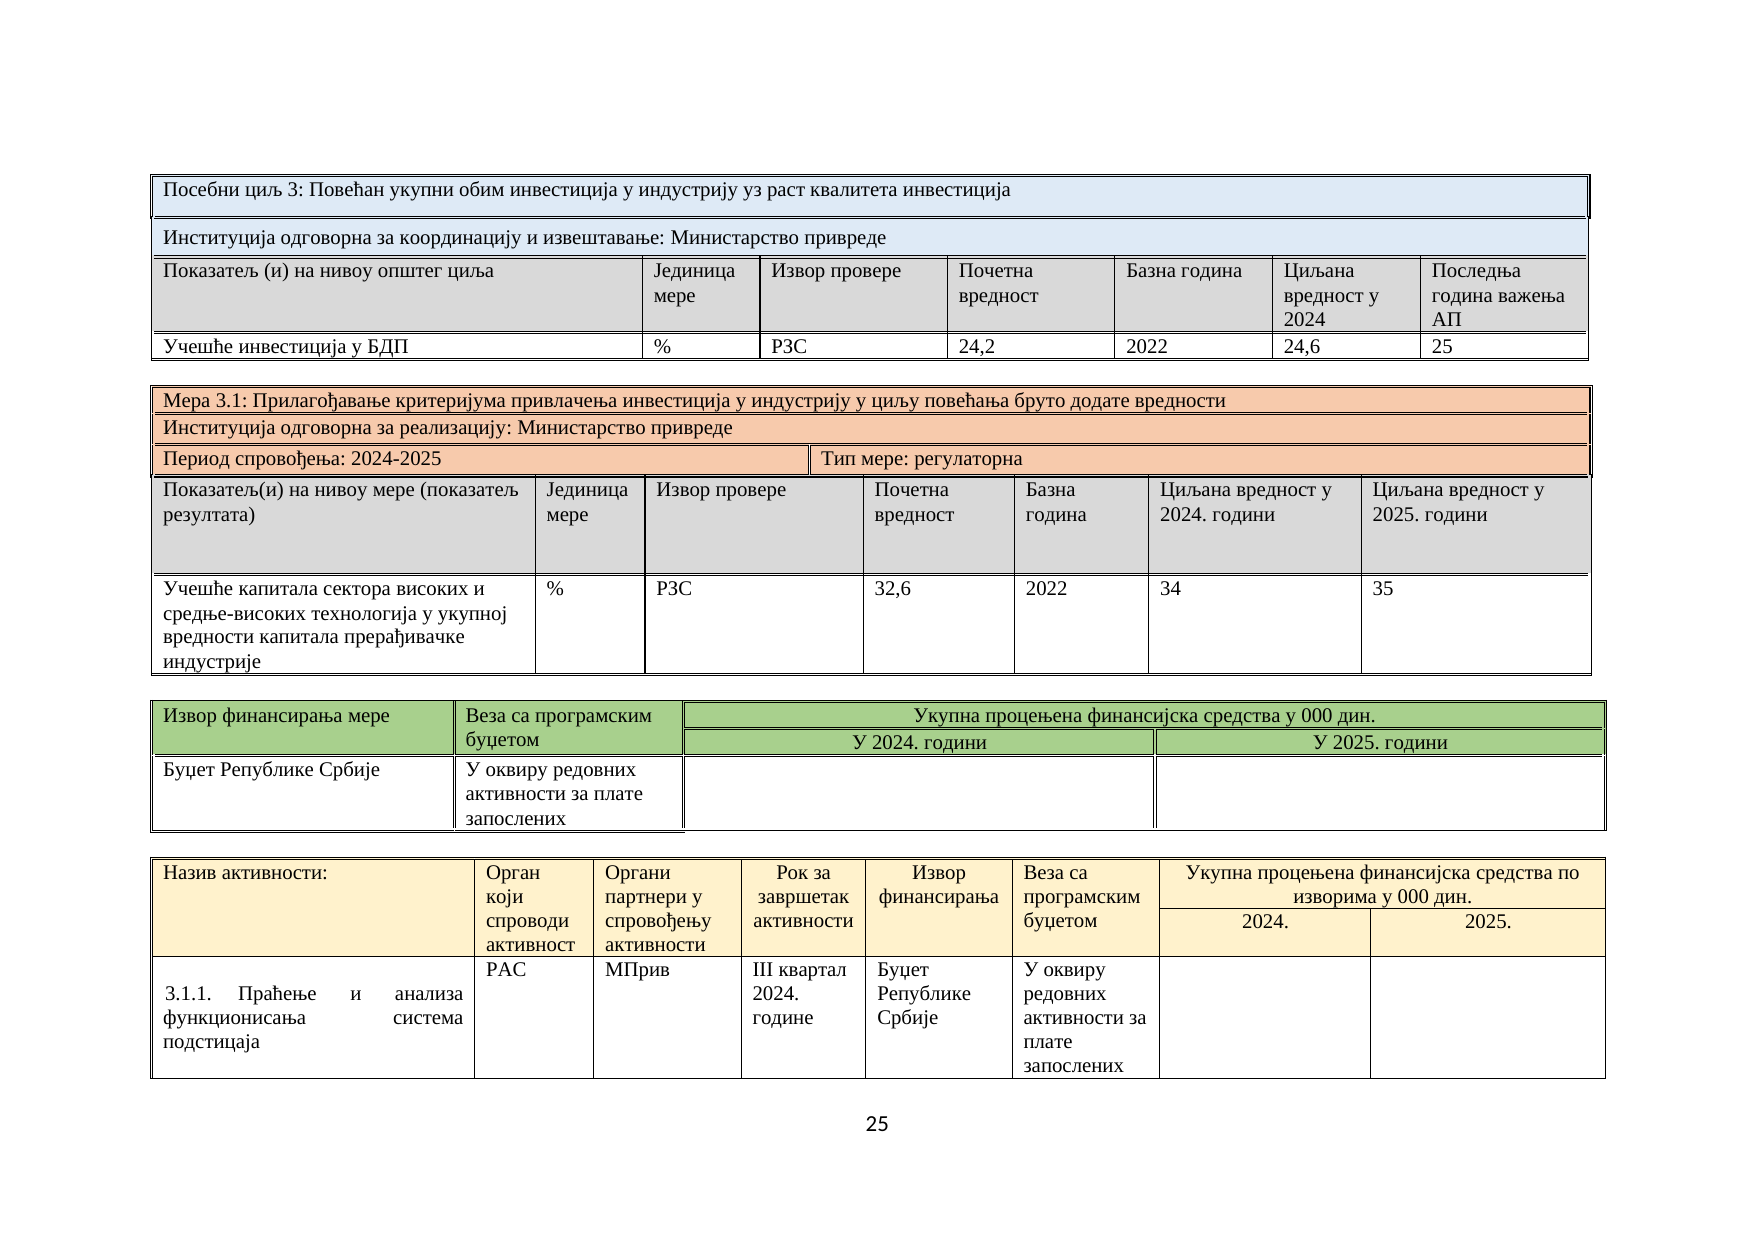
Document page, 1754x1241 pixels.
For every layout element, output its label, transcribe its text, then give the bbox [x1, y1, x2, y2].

table_cell Институција одговорна за координацију и извештавање: Министарство привреде [152, 216, 1588, 255]
table_cell 25 [1421, 331, 1588, 358]
table_header Веза са програмским буџетом [456, 701, 682, 754]
table_header Укупна процењена финансијска средства у 000 дин. [685, 703, 1604, 727]
table_header Извор финансирања [866, 860, 1012, 956]
table_cell [684, 754, 1155, 829]
table_cell Показатељ(и) на нивоу мере (показатељ резултата) [152, 474, 535, 573]
table_cell Учешће капитала сектора високих и средње-високих технологија у укупној вредности капитала прерађивачке индустрије [152, 573, 535, 673]
table_cell Учешће инвестиција у БДП [152, 331, 642, 358]
table_header Мера 3.1: Прилагођавање критеријума привлачења инвестиција у индустрију у циљу повећања бруто додате вредности [153, 388, 1589, 412]
table_header Рок за завршетак активности [742, 860, 865, 956]
table_cell РЗС [646, 576, 863, 673]
table_cell Базна година [1115, 259, 1272, 331]
table_cell Почетна вредност [948, 259, 1114, 331]
table_cell [1371, 957, 1605, 1077]
table_cell 2025. [1371, 909, 1605, 956]
table_header Укупна процењена финансијска средства по изворима у 000 дин. [1160, 860, 1605, 908]
table_cell [1155, 754, 1606, 829]
table_cell Почетна вредност [864, 478, 1014, 573]
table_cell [1013, 957, 1159, 1077]
table_header Oргани партнери у спровођењу активности [594, 860, 741, 956]
table_cell 35 [1362, 573, 1591, 673]
table_cell 2024. [1160, 909, 1370, 956]
table_header Извор финансирања мере [153, 701, 453, 754]
table_cell Циљана вредност у 2025. години [1362, 474, 1591, 573]
table_header Орган који спроводи активност [475, 860, 593, 956]
table_cell Циљaна вредност у 2024 [1273, 259, 1420, 331]
table_cell % [536, 576, 644, 673]
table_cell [866, 957, 1012, 1077]
table_cell Циљана вредност у 2024. години [1149, 478, 1361, 573]
table_cell МПрив [594, 957, 741, 1077]
table_header Посебни циљ 3: Повећан укупни обим инвестиција у индустрију уз раст квалитета инвестиција [153, 177, 1587, 216]
table_header Веза са програмским буџетом [1013, 860, 1159, 956]
table_cell Показатељ (и) на нивоу oпштег циља [152, 255, 642, 331]
table_cell III квартал 2024. године [742, 957, 865, 1077]
table_cell Последња година важења АП [1421, 255, 1588, 331]
table_cell Извор провере [646, 478, 863, 573]
table_cell Период спровођења: 2024-2025 [152, 443, 809, 474]
table_cell Праћење и анализа функционисања система подстицаја [153, 957, 474, 1077]
table_cell Извор провере [761, 259, 947, 331]
table_cell Тип мере: регулаторна [810, 443, 1591, 474]
table_cell Jединица мере [536, 478, 644, 573]
table_cell Институција одговорна за реализацију: Министарство привреде [152, 412, 1591, 443]
table_cell 34 [1149, 576, 1361, 673]
table_header Назив активности: [153, 860, 474, 956]
table_cell У оквиру редовних активности за плате запослених [454, 754, 684, 829]
table_cell 2022 [1015, 576, 1148, 673]
table_cell [1160, 957, 1370, 1077]
table_cell У 2025. години [1155, 727, 1606, 754]
table_cell Jединица мере [643, 259, 759, 331]
table_cell Буџет Републике Србије [152, 754, 454, 829]
table_cell Базна година [1015, 478, 1148, 573]
table_cell У 2024. години [685, 730, 1153, 754]
table_cell 32,6 [864, 576, 1014, 673]
table_cell РАС [475, 957, 593, 1077]
